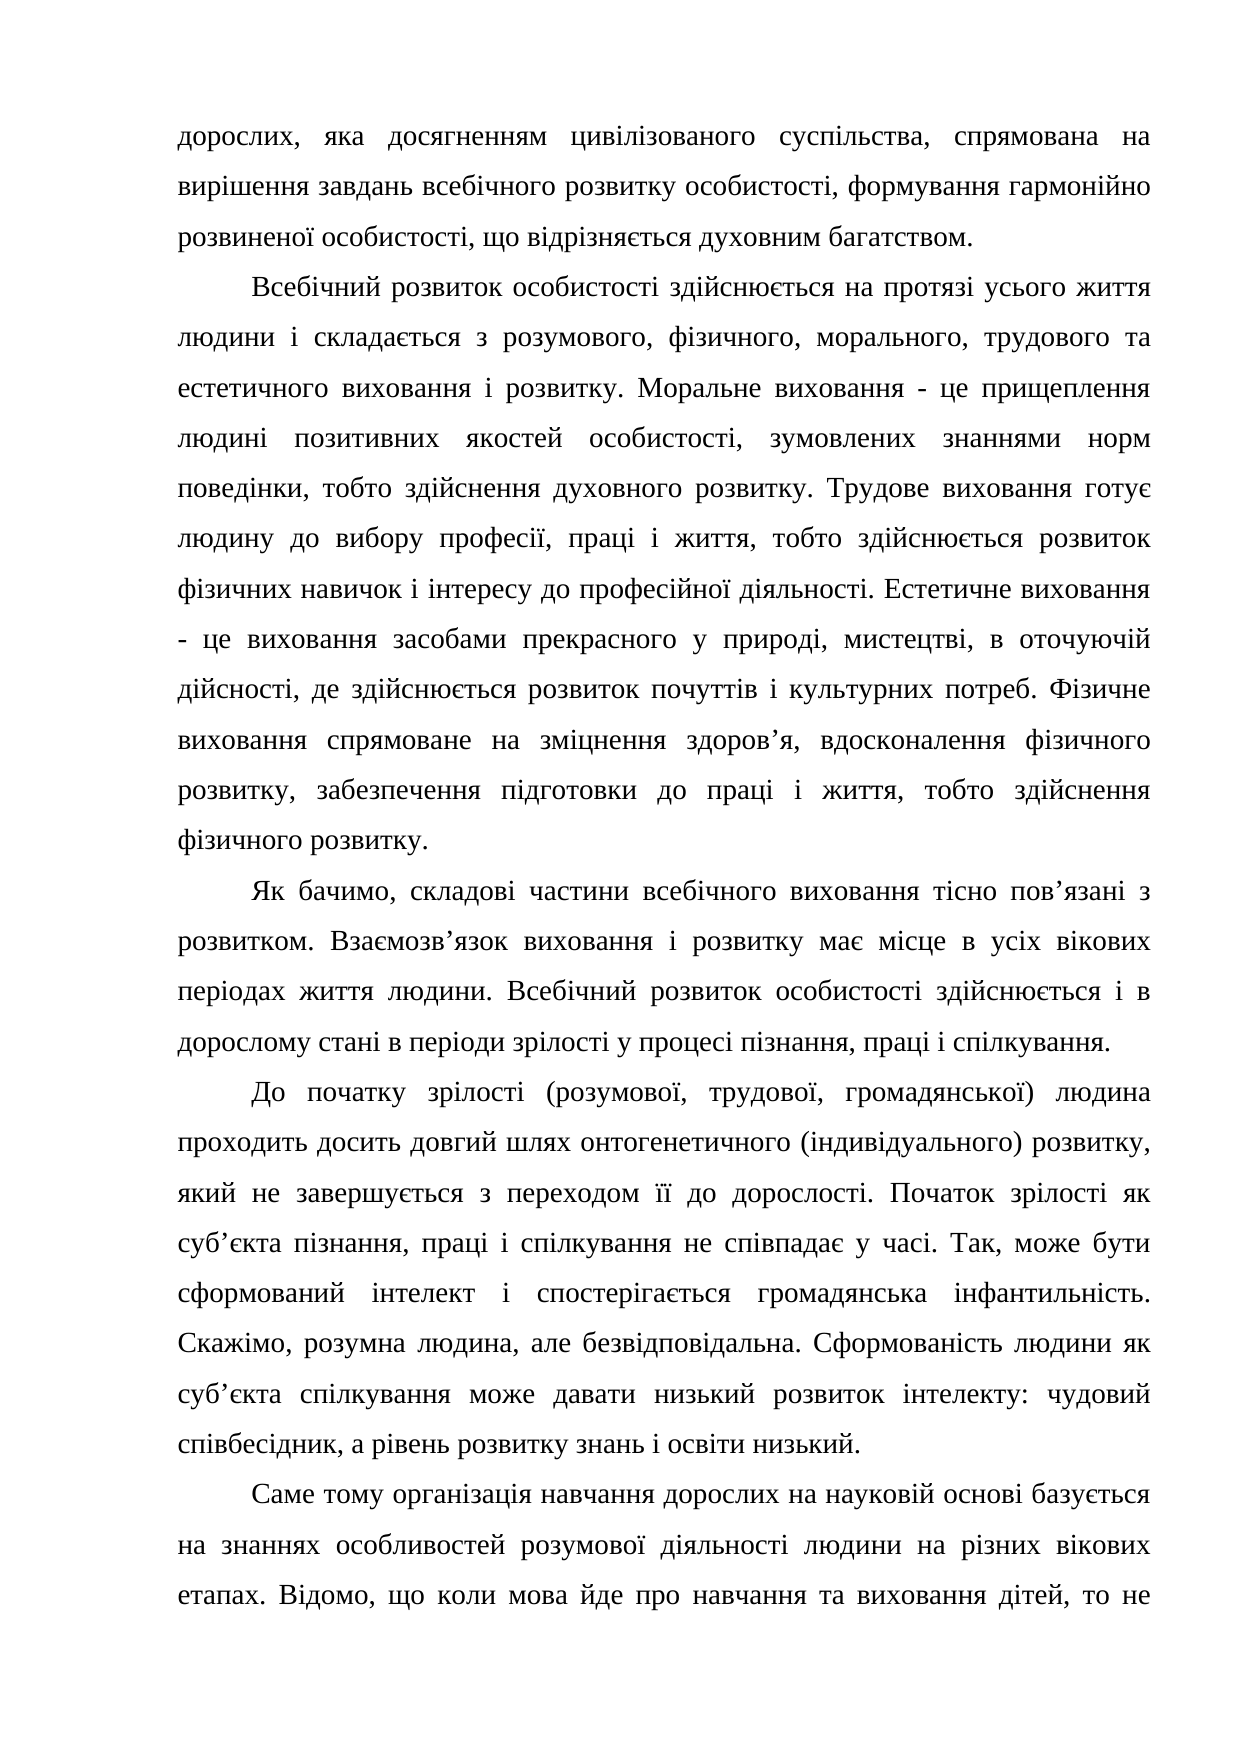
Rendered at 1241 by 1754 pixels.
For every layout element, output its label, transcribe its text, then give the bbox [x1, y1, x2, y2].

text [177, 118, 1152, 252]
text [177, 1477, 1152, 1611]
text До початку зрілості (розумової, трудової, громадянської) людина проходить досить довгий шлях онтогенетичного (індивідуального) розвитку, який не завершується з переходом її до дорослості. Початок зрілості як суб’єкта пізнання, праці і спілкування не співпадає у часі. Так, може бути сформований інтелект і спостерігається громадянська інфантильність. Скажімо, розумна людина, але безвідповідальна. Сформованість людини як суб’єкта спілкування може давати низький розвиток інтелекту: чудовий співбесідник, а рівень розвитку знань і освіти низький. [177, 1074, 1152, 1460]
text Як бачимо, складові частини всебічного виховання тісно пов’язані з розвитком. Взаємозв’язок виховання і розвитку має місце в усіх вікових періодах життя людини. Всебічний розвиток особистості здійснюється і в дорослому стані в періоди зрілості у процесі пізнання, праці і спілкування. [177, 873, 1152, 1057]
text Всебічний розвиток особистості здійснюється на протязі усього життя людини і складається з розумового, фізичного, морального, трудового та естетичного виховання і розвитку. Моральне виховання - це прищеплення людині позитивних якостей особистості, зумовлених знаннями норм поведінки, тобто здійснення духовного розвитку. Трудове виховання готує людину до вибору професії, праці і життя, тобто здійснюється розвиток фізичних навичок і інтересу до професійної діяльності. Естетичне виховання - це виховання засобами прекрасного у природі, мистецтві, в оточуючій дійсності, де здійснюється розвиток почуттів і культурних потреб. Фізичне виховання спрямоване на зміцнення здоров’я, вдосконалення фізичного розвитку, забезпечення підготовки до праці і життя, тобто здійснення фізичного розвитку. [177, 269, 1152, 856]
